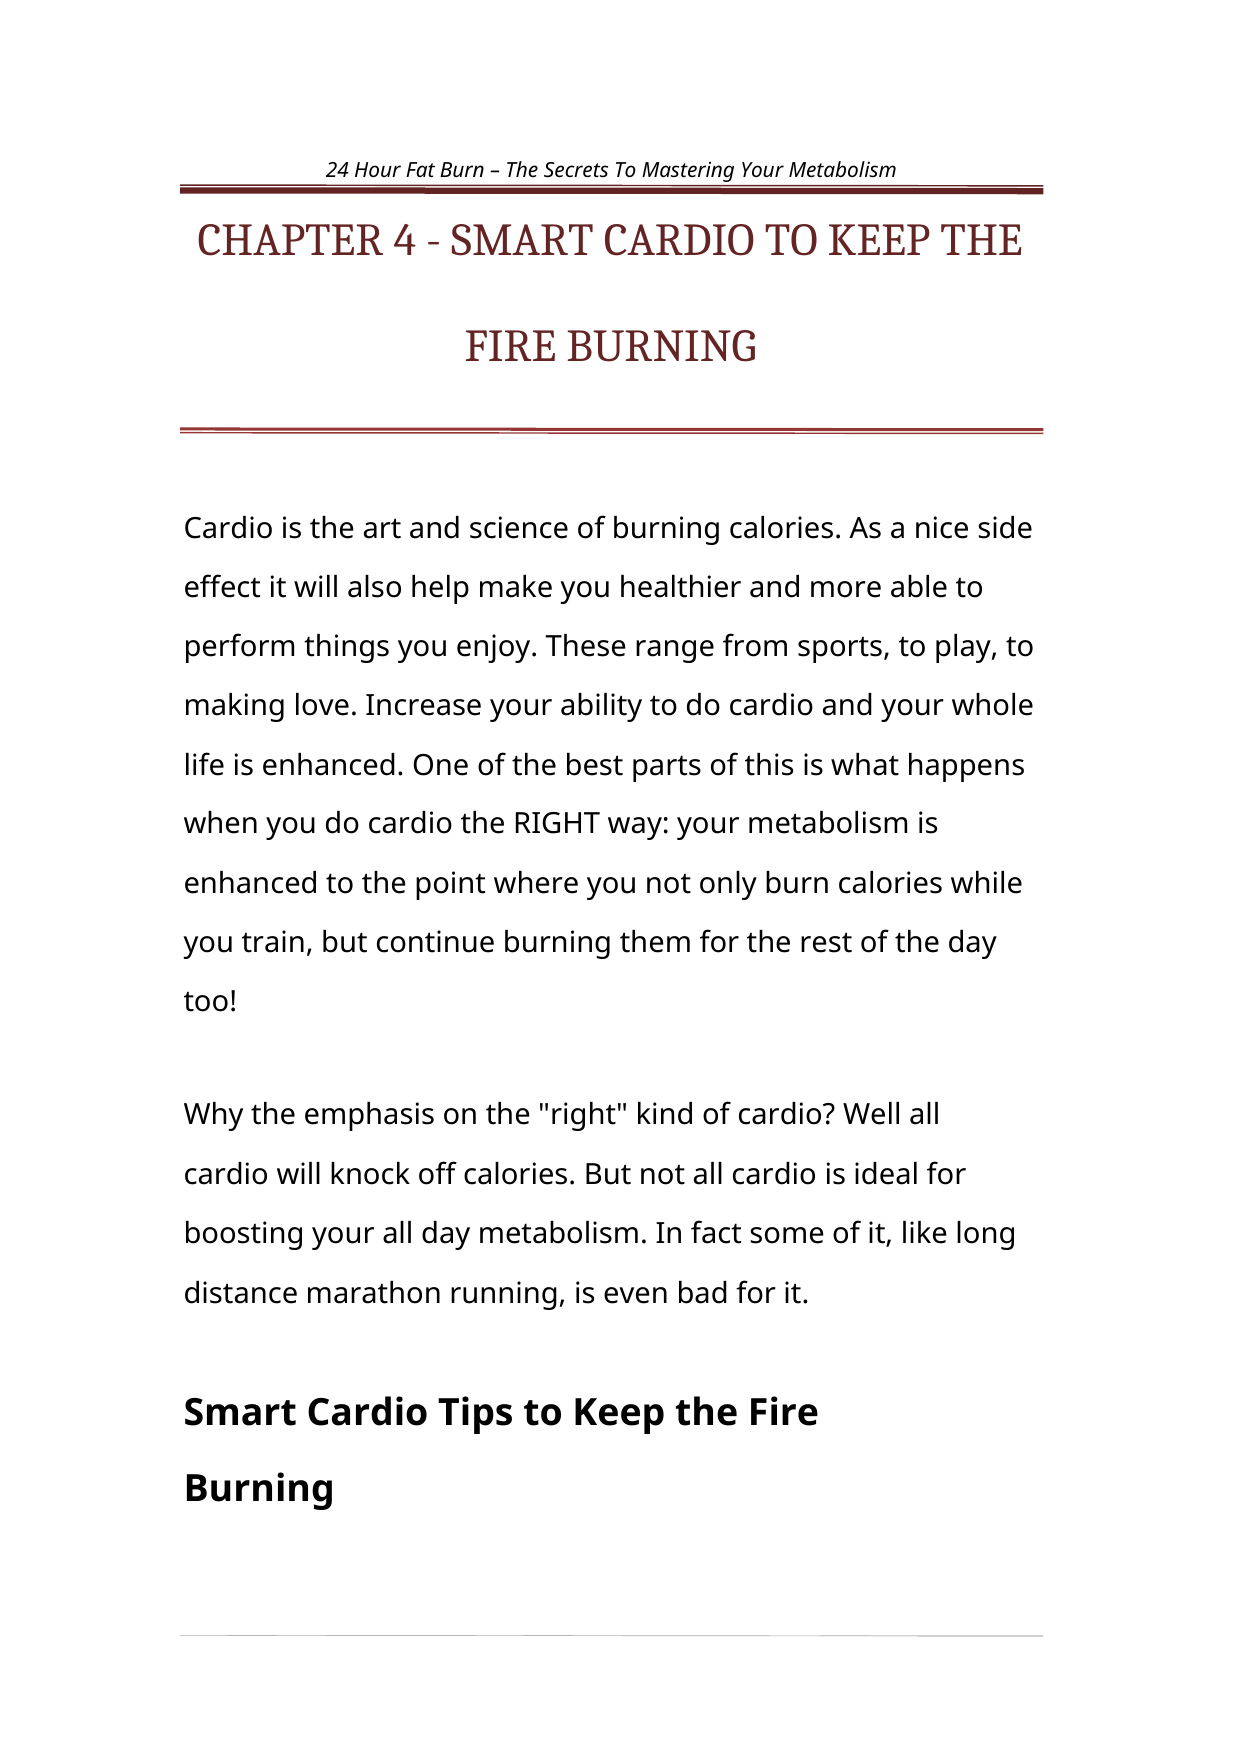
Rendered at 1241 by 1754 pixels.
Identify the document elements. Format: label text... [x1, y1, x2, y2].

text Smart Cardio Tips to Keep the Fire Burning [183, 1385, 906, 1512]
text Why the emphasis on the "right" kind of cardio? Well all cardio will knock off calories. But not all cardio is ideal for boosting your all day metabolism. In fact some of it, like long distance marathon running, is even bad for it. [183, 1093, 1031, 1312]
text Cardio is the art and science of burning calories. As a nice side effect it will also help make you healthier and more able to perform things you enjoy. These range from sports, to play, to making love. Increase your ability to do cardio and your whole life is enhanced. One of the best parts of this is what happens when you do cardio the RIGHT way: your metabolism is enhanced to the point where you not only burn calories while you train, but continue burning them for the rest of the day too! [183, 507, 1039, 1020]
text 24 Hour Fat Burn – The Secrets To Mastering Your Metabolism [150, 155, 1073, 183]
text CHAPTER 4 - SMART CARDIO TO KEEP THE FIRE BURNING [183, 214, 1037, 373]
